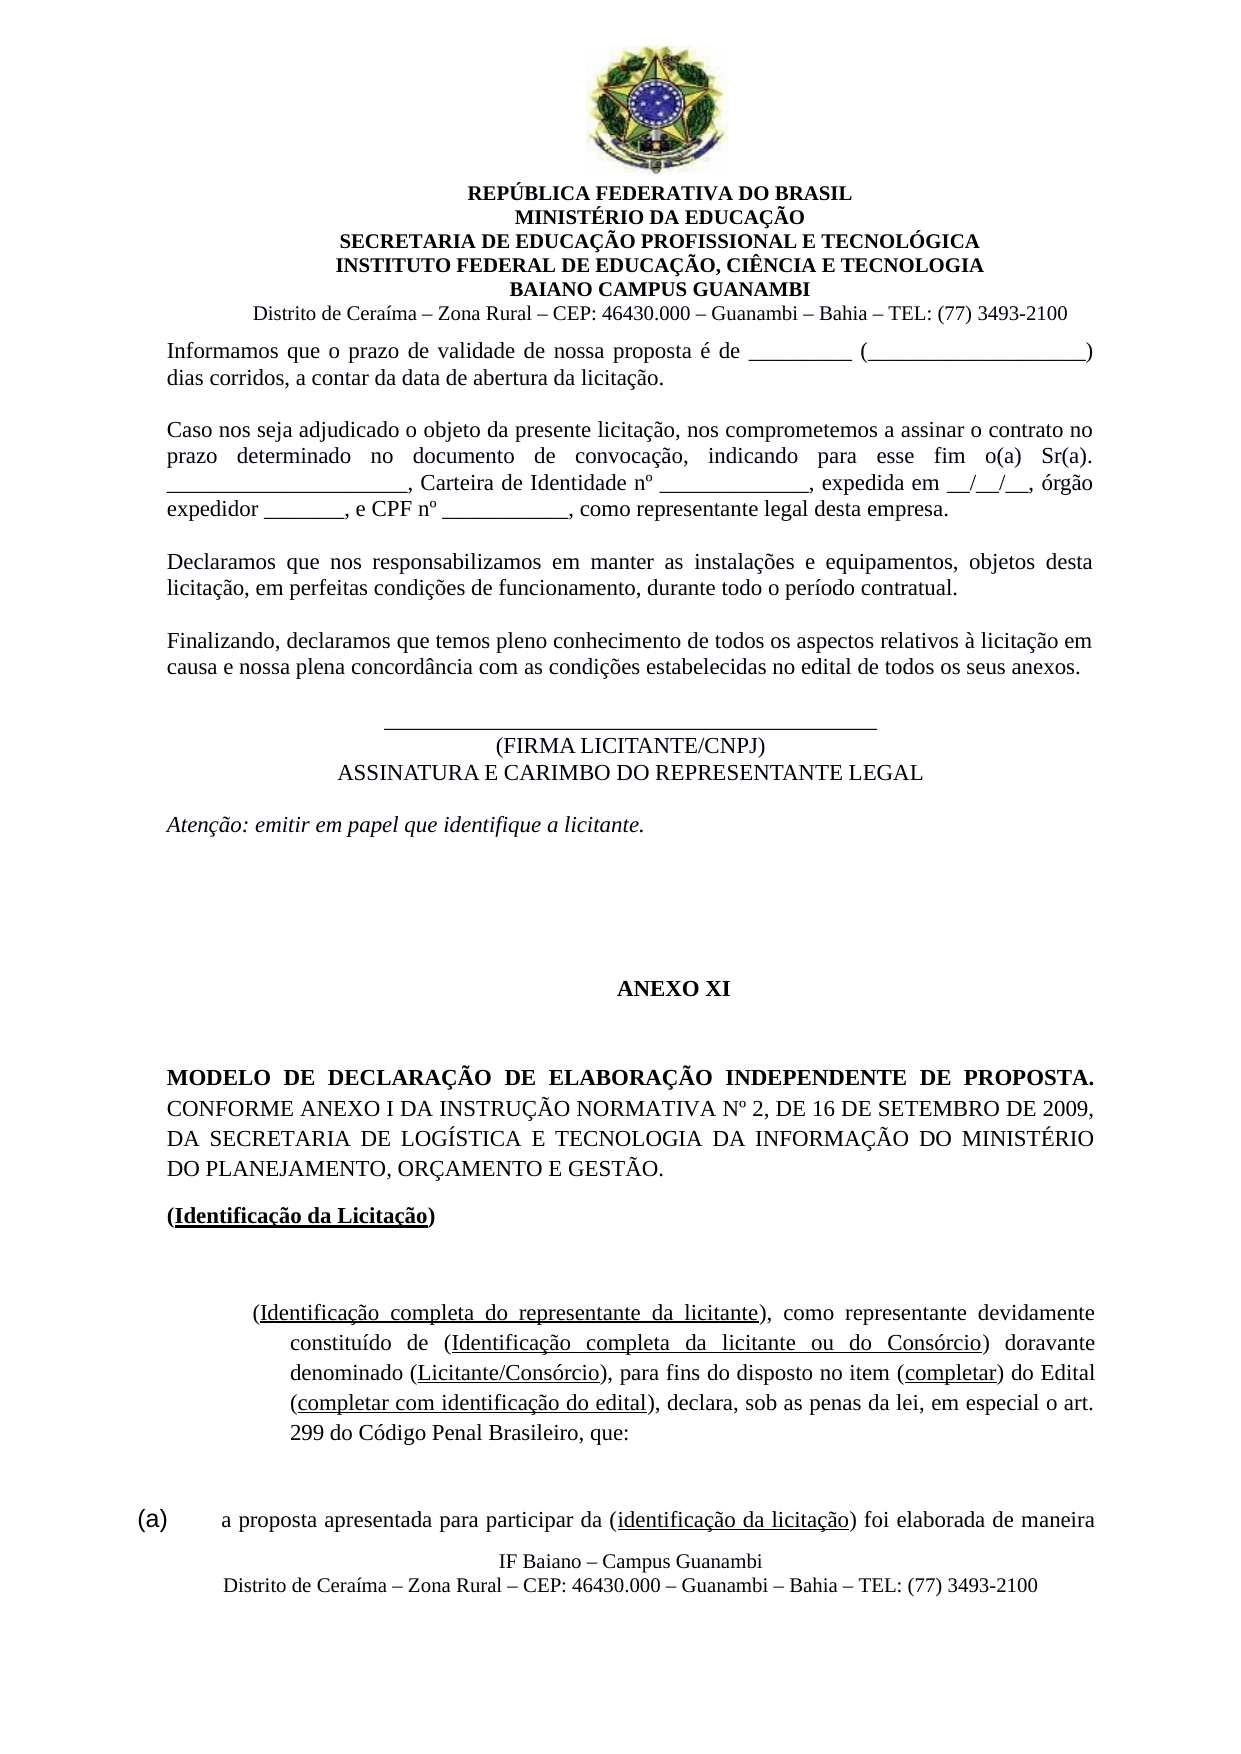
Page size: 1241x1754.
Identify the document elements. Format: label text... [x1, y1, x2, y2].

picture [586, 45, 729, 175]
text ___________________________________________ [167, 706, 1094, 732]
text ANEXO XI [252, 976, 1095, 1002]
text Caso nos seja adjudicado o objeto da presente licitação, nos comprometemos a assinar o contrato no prazo determinado no documento de convocação, indicando para esse fim o(a) Sr(a). _____________________, Carteira de Identidade nº _____________, expedida em __/__/__, órgão expedidor _______, e CPF nº ___________, como representante legal desta empresa. [167, 416, 1094, 522]
text ASSINATURA E CARIMBO DO REPRESENTANTE LEGAL [167, 759, 1094, 785]
text Atenção: emitir em papel que identifique a licitante. [167, 812, 1094, 838]
text Finalizando, declaramos que temos pleno conhecimento de todos os aspectos relativos à licitação em causa e nossa plena concordância com as condições estabelecidas no edital de todos os seus anexos. [167, 627, 1094, 680]
text MODELO DE DECLARAÇÃO DE ELABORAÇÃO INDEPENDENTE DE PROPOSTA. CONFORME ANEXO I DA INSTRUÇÃO NORMATIVA Nº 2, DE 16 DE SETEMBRO DE 2009, DA SECRETARIA DE LOGÍSTICA E TECNOLOGIA DA INFORMAÇÃO DO MINISTÉRIO DO PLANEJAMENTO, ORÇAMENTO E GESTÃO. [167, 1064, 1095, 1181]
text (Identificação completa do representante da licitante), como representante devidamente constituído de (Identificação completa da licitante ou do Consórcio) doravante denominado (Licitante/Consórcio), para fins do disposto no item (completar) do Edital (completar com identificação do edital), declara, sob as penas da lei, em especial o art. 299 do Código Penal Brasileiro, que: [252, 1298, 1095, 1446]
text Declaramos que nos responsabilizamos em manter as instalações e equipamentos, objetos desta licitação, em perfeitas condições de funcionamento, durante todo o período contratual. [167, 548, 1094, 601]
subtitle (Identificação da Licitação) [167, 1202, 1095, 1229]
text Informamos que o prazo de validade de nossa proposta é de _________ (___________________) dias corridos, a contar da data de abertura da licitação. [167, 337, 1094, 390]
text (FIRMA LICITANTE/CNPJ) [167, 732, 1094, 759]
